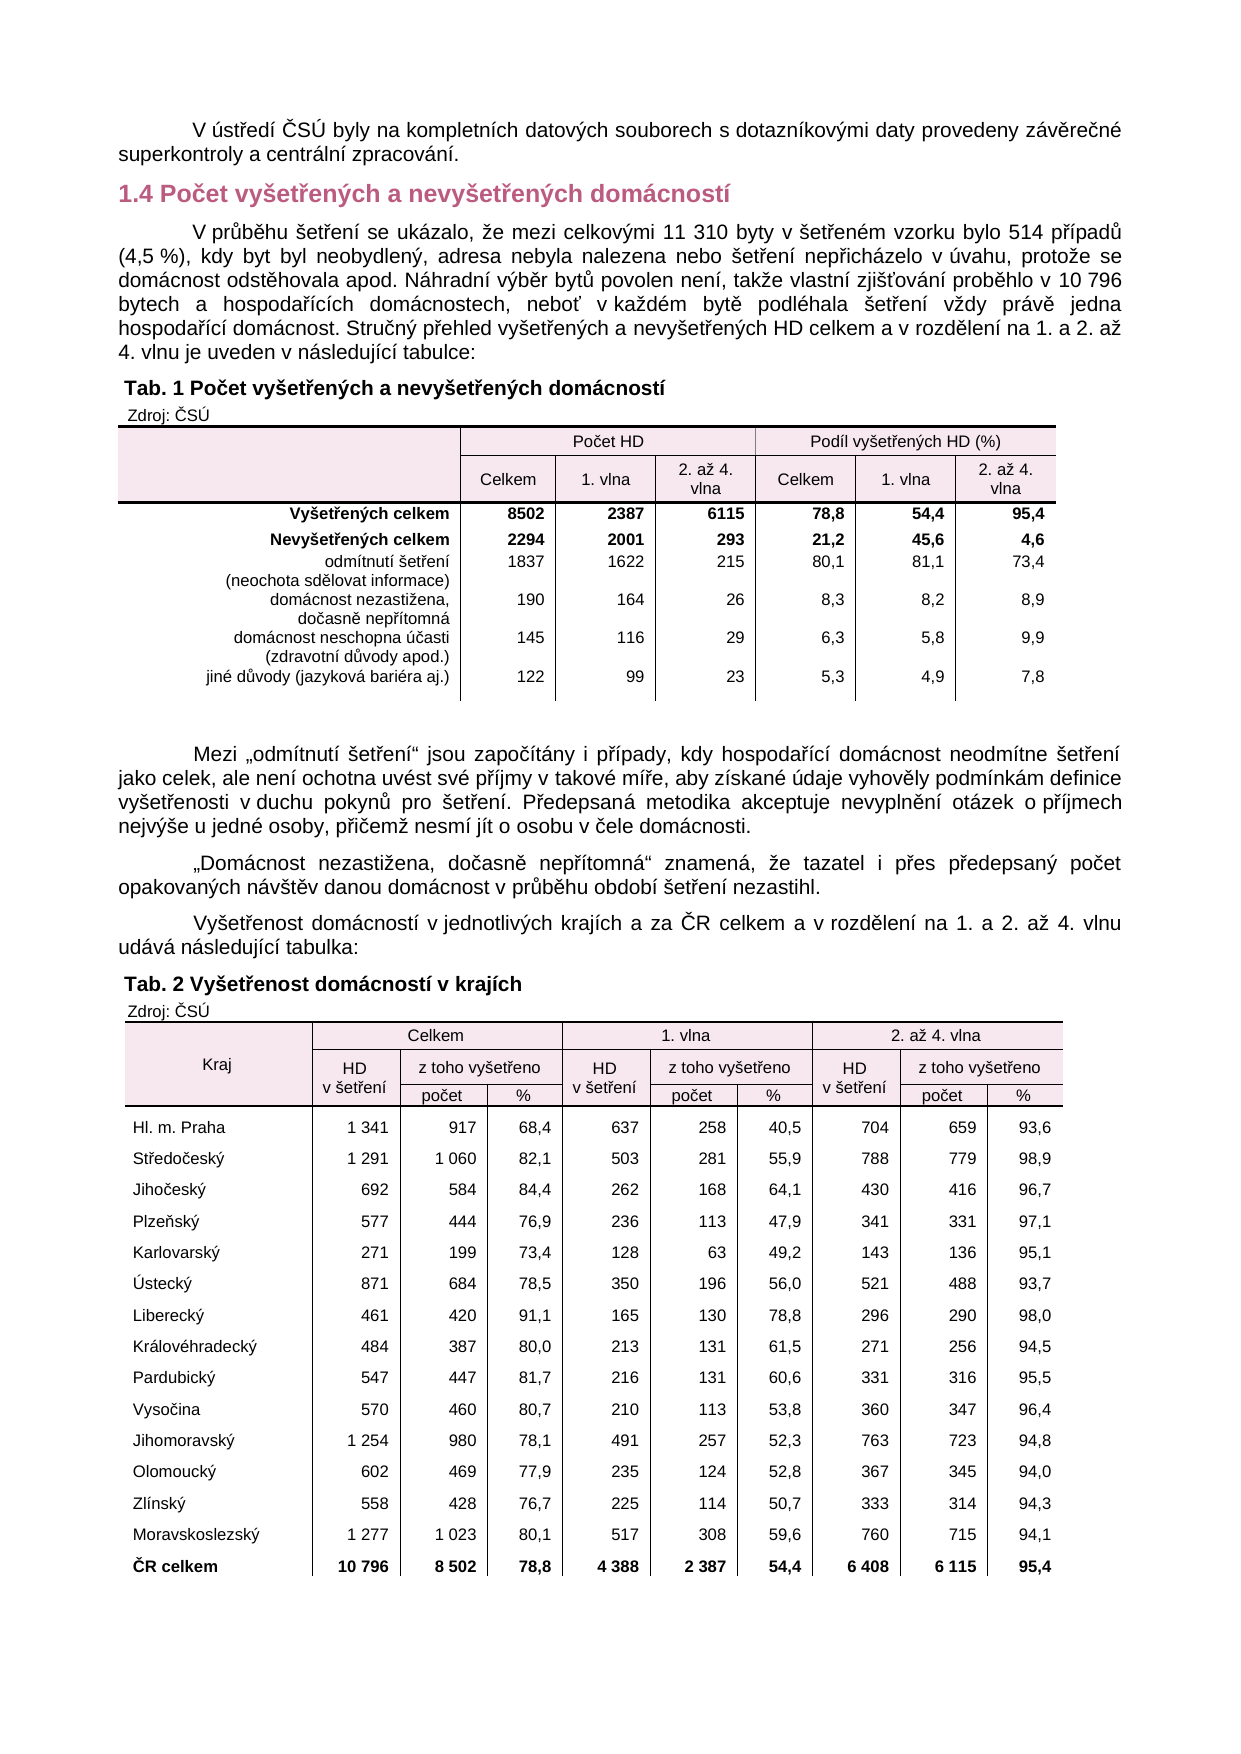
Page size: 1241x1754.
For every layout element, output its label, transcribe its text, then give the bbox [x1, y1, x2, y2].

table_cell HD v šetření [813, 1050, 900, 1105]
table_cell 367 [813, 1450, 900, 1481]
table_cell 45,6 [856, 530, 955, 551]
table_cell 444 [401, 1199, 487, 1231]
table_cell 637 [563, 1107, 650, 1137]
table_cell 124 [651, 1450, 737, 1481]
table_cell 2. až 4. vlna [956, 456, 1056, 501]
table_cell 296 [813, 1293, 900, 1325]
table_cell 684 [401, 1262, 487, 1293]
table_cell 692 [313, 1168, 400, 1199]
text V průběhu šetření se ukázalo, že mezi celkovými 11 310 byty v šetřeném vzorku bylo 514 případů (4,5 %), kdy byt byl neobydlený, adresa nebyla nalezena nebo šetření nepřicházelo v úvahu, protože se domácnost odstěhovala apod. Náhradní výběr bytů povolen není, takže vlastní zjišťování proběhlo v 10 796 bytech a hospodařících domácnostech, neboť v každém bytě podléhala šetření vždy právě jedna hospodařící domácnost. Stručný přehled vyšetřených a nevyšetřených HD celkem a v rozdělení na 1. a 2. až 4. vlnu je uveden v následující tabulce: [118, 220, 1122, 363]
table_cell 659 [901, 1107, 987, 1137]
table_cell 96,7 [988, 1168, 1063, 1199]
table_cell 236 [563, 1199, 650, 1231]
table_cell Jihočeský [125, 1168, 312, 1199]
table_cell 570 [313, 1388, 400, 1419]
table_cell 40,5 [738, 1107, 812, 1137]
table_cell 95,4 [988, 1544, 1063, 1576]
table_cell 82,1 [488, 1137, 562, 1168]
table_cell 763 [813, 1419, 900, 1450]
table_cell 347 [901, 1388, 987, 1419]
table_cell 116 [556, 628, 655, 666]
table_cell 80,7 [488, 1388, 562, 1419]
table_cell 53,8 [738, 1388, 812, 1419]
table_cell 1837 [461, 551, 555, 590]
table_cell 2 387 [651, 1544, 737, 1576]
table_cell 8,9 [956, 590, 1056, 628]
table_cell 63 [651, 1231, 737, 1262]
table_cell Hl. m. Praha [125, 1107, 312, 1137]
text Mezi „odmítnutí šetření“ jsou započítány i případy, kdy hospodařící domácnost neodmítne šetření jako celek, ale není ochotna uvést své příjmy v takové míře, aby získané údaje vyhověly podmínkám definice vyšetřenosti v duchu pokynů pro šetření. Předepsaná metodika akceptuje nevyplnění otázek o příjmech nejvýše u jedné osoby, přičemž nesmí jít o osobu v čele domácnosti. [118, 742, 1122, 838]
table_cell 416 [901, 1168, 987, 1199]
table_cell 128 [563, 1231, 650, 1262]
table_cell 271 [813, 1325, 900, 1356]
table_cell 61,5 [738, 1325, 812, 1356]
table_cell 80,1 [488, 1513, 562, 1544]
table_cell 49,2 [738, 1231, 812, 1262]
table_cell 113 [651, 1199, 737, 1231]
table_cell z toho vyšetřeno [651, 1050, 812, 1084]
table_cell 225 [563, 1481, 650, 1513]
table_cell 602 [313, 1450, 400, 1481]
table_cell 93,6 [988, 1107, 1063, 1137]
table_cell 469 [401, 1450, 487, 1481]
table_cell 704 [813, 1107, 900, 1137]
table_cell 81,7 [488, 1356, 562, 1387]
table_cell 165 [563, 1293, 650, 1325]
table_cell 64,1 [738, 1168, 812, 1199]
table_cell 55,9 [738, 1137, 812, 1168]
table_cell 316 [901, 1356, 987, 1387]
text Zdroj: ČSÚ [118, 1002, 1122, 1021]
table_cell HD v šetření [313, 1050, 400, 1105]
table_cell 78,1 [488, 1419, 562, 1450]
table_cell 8 502 [401, 1544, 487, 1576]
table_cell 461 [313, 1293, 400, 1325]
table_cell % [488, 1085, 562, 1105]
table_cell Zlínský [125, 1481, 312, 1513]
table_cell 164 [556, 590, 655, 628]
table_cell 10 796 [313, 1544, 400, 1576]
table_cell 143 [813, 1231, 900, 1262]
table_cell Moravskoslezský [125, 1513, 312, 1544]
table_cell 2001 [556, 530, 655, 551]
table_cell 78,8 [756, 504, 855, 529]
table_cell Olomoucký [125, 1450, 312, 1481]
table_cell 5,3 [756, 666, 855, 701]
table_header Podíl vyšetřených HD (%) [756, 428, 1056, 455]
table_cell 521 [813, 1262, 900, 1293]
table_cell 95,1 [988, 1231, 1063, 1262]
table_cell 80,0 [488, 1325, 562, 1356]
table_cell 216 [563, 1356, 650, 1387]
table_cell 350 [563, 1262, 650, 1293]
text Tab. 2 Vyšetřenost domácností v krajích [118, 971, 1122, 995]
table_cell 113 [651, 1388, 737, 1419]
table_cell Pardubický [125, 1356, 312, 1387]
table_cell počet [651, 1085, 737, 1105]
table_cell 779 [901, 1137, 987, 1168]
table_cell 54,4 [738, 1544, 812, 1576]
text 1.4 Počet vyšetřených a nevyšetřených domácností [118, 178, 1122, 207]
table_cell 9,9 [956, 628, 1056, 666]
table_cell 1. vlna [856, 456, 955, 501]
table_header Celkem [313, 1023, 562, 1049]
table_cell 917 [401, 1107, 487, 1137]
table_cell 484 [313, 1325, 400, 1356]
table_cell 95,5 [988, 1356, 1063, 1387]
table_cell 196 [651, 1262, 737, 1293]
table_cell 26 [656, 590, 755, 628]
table_cell 136 [901, 1231, 987, 1262]
table_cell 52,8 [738, 1450, 812, 1481]
table_cell 84,4 [488, 1168, 562, 1199]
table_cell 94,3 [988, 1481, 1063, 1513]
table_cell Celkem [756, 456, 855, 501]
table_header Kraj [125, 1023, 312, 1105]
table_cell 94,8 [988, 1419, 1063, 1450]
table_cell 460 [401, 1388, 487, 1419]
table_cell domácnost neschopna účasti (zdravotní důvody apod.) [118, 628, 460, 666]
table_cell 290 [901, 1293, 987, 1325]
table_header 1. vlna [563, 1023, 812, 1049]
table_cell Karlovarský [125, 1231, 312, 1262]
table_cell 78,8 [488, 1544, 562, 1576]
table_cell 788 [813, 1137, 900, 1168]
table_cell 488 [901, 1262, 987, 1293]
table_cell 1 060 [401, 1137, 487, 1168]
table_cell 199 [401, 1231, 487, 1262]
table_cell 1 291 [313, 1137, 400, 1168]
text V ústředí ČSÚ byly na kompletních datových souborech s dotazníkovými daty provedeny závěrečné superkontroly a centrální zpracování. [118, 118, 1122, 166]
table_cell 331 [813, 1356, 900, 1387]
table_cell 8502 [461, 504, 555, 529]
table_cell HD v šetření [563, 1050, 650, 1105]
text Zdroj: ČSÚ [118, 406, 1122, 425]
table_cell 760 [813, 1513, 900, 1544]
table_cell 2294 [461, 530, 555, 551]
table_cell 98,0 [988, 1293, 1063, 1325]
table_cell 428 [401, 1481, 487, 1513]
table_cell 4,6 [956, 530, 1056, 551]
table_cell počet [401, 1085, 487, 1105]
table_cell 6,3 [756, 628, 855, 666]
table_cell 2. až 4. vlna [656, 456, 755, 501]
table_cell 190 [461, 590, 555, 628]
table_cell 145 [461, 628, 555, 666]
table_cell 345 [901, 1450, 987, 1481]
table_cell Plzeňský [125, 1199, 312, 1231]
table_cell 517 [563, 1513, 650, 1544]
table_cell 130 [651, 1293, 737, 1325]
table_cell 5,8 [856, 628, 955, 666]
table_cell 1622 [556, 551, 655, 590]
table_cell 1 023 [401, 1513, 487, 1544]
table_cell 29 [656, 628, 755, 666]
table_cell Ústecký [125, 1262, 312, 1293]
table_cell 73,4 [956, 551, 1056, 590]
table_cell % [988, 1085, 1063, 1105]
table_cell 871 [313, 1262, 400, 1293]
table_cell 50,7 [738, 1481, 812, 1513]
table_cell 81,1 [856, 551, 955, 590]
table_cell 210 [563, 1388, 650, 1419]
table_cell 68,4 [488, 1107, 562, 1137]
table_cell 235 [563, 1450, 650, 1481]
table_cell 256 [901, 1325, 987, 1356]
table_cell 8,2 [856, 590, 955, 628]
table_cell 78,8 [738, 1293, 812, 1325]
table_cell 97,1 [988, 1199, 1063, 1231]
table_cell 1. vlna [556, 456, 655, 501]
table_cell 262 [563, 1168, 650, 1199]
table_cell odmítnutí šetření (neochota sdělovat informace) [118, 551, 460, 590]
text Vyšetřenost domácností v jednotlivých krajích a za ČR celkem a v rozdělení na 1. a 2. až 4. vlnu udává následující tabulka: [118, 911, 1122, 959]
table_cell 213 [563, 1325, 650, 1356]
table_cell 503 [563, 1137, 650, 1168]
table_cell ČR celkem [125, 1544, 312, 1576]
table_cell % [738, 1085, 812, 1105]
table_cell 131 [651, 1325, 737, 1356]
table_cell 1 254 [313, 1419, 400, 1450]
table_cell 2387 [556, 504, 655, 529]
table_cell 76,9 [488, 1199, 562, 1231]
table_cell 76,7 [488, 1481, 562, 1513]
table_cell 558 [313, 1481, 400, 1513]
table_header Počet HD [461, 428, 755, 455]
table_cell Liberecký [125, 1293, 312, 1325]
table_cell 258 [651, 1107, 737, 1137]
table_cell Vyšetřených celkem [118, 504, 460, 529]
table_cell jiné důvody (jazyková bariéra aj.) [118, 666, 460, 701]
table_cell Nevyšetřených celkem [118, 530, 460, 551]
table_cell 271 [313, 1231, 400, 1262]
table_cell 4,9 [856, 666, 955, 701]
table_cell 77,9 [488, 1450, 562, 1481]
table_cell 95,4 [956, 504, 1056, 529]
table_cell Jihomoravský [125, 1419, 312, 1450]
table_cell 59,6 [738, 1513, 812, 1544]
table_cell 308 [651, 1513, 737, 1544]
table_cell 257 [651, 1419, 737, 1450]
table_cell 281 [651, 1137, 737, 1168]
table_cell Středočeský [125, 1137, 312, 1168]
table_cell 94,0 [988, 1450, 1063, 1481]
table_cell 293 [656, 530, 755, 551]
table_cell 114 [651, 1481, 737, 1513]
table_cell 47,9 [738, 1199, 812, 1231]
table_cell 715 [901, 1513, 987, 1544]
table_cell 54,4 [856, 504, 955, 529]
table_cell 23 [656, 666, 755, 701]
table_cell Královéhradecký [125, 1325, 312, 1356]
table_cell 215 [656, 551, 755, 590]
table_cell 723 [901, 1419, 987, 1450]
table_cell 341 [813, 1199, 900, 1231]
table_cell 96,4 [988, 1388, 1063, 1419]
table_cell 420 [401, 1293, 487, 1325]
table_cell Celkem [461, 456, 555, 501]
table_cell 131 [651, 1356, 737, 1387]
table_cell 980 [401, 1419, 487, 1450]
table_cell 6 408 [813, 1544, 900, 1576]
table_cell 331 [901, 1199, 987, 1231]
table_cell 447 [401, 1356, 487, 1387]
table_cell 52,3 [738, 1419, 812, 1450]
table_cell domácnost nezastižena, dočasně nepřítomná [118, 590, 460, 628]
table_cell 99 [556, 666, 655, 701]
table_cell 584 [401, 1168, 487, 1199]
table_cell 491 [563, 1419, 650, 1450]
table_header [118, 428, 460, 501]
table_cell z toho vyšetřeno [901, 1050, 1063, 1084]
table_cell 4 388 [563, 1544, 650, 1576]
table_cell 1 341 [313, 1107, 400, 1137]
table_cell 93,7 [988, 1262, 1063, 1293]
table_cell 56,0 [738, 1262, 812, 1293]
table_cell 78,5 [488, 1262, 562, 1293]
table_cell 430 [813, 1168, 900, 1199]
table_cell 6 115 [901, 1544, 987, 1576]
table_cell Vysočina [125, 1388, 312, 1419]
table_cell 73,4 [488, 1231, 562, 1262]
table_cell 387 [401, 1325, 487, 1356]
table_cell 547 [313, 1356, 400, 1387]
table_cell 80,1 [756, 551, 855, 590]
table_cell 94,5 [988, 1325, 1063, 1356]
table_cell 333 [813, 1481, 900, 1513]
table_cell 314 [901, 1481, 987, 1513]
table_cell 360 [813, 1388, 900, 1419]
table_cell z toho vyšetřeno [401, 1050, 562, 1084]
text „Domácnost nezastižena, dočasně nepřítomná“ znamená, že tazatel i přes předepsaný počet opakovaných návštěv danou domácnost v průběhu období šetření nezastihl. [118, 851, 1122, 898]
table_cell 21,2 [756, 530, 855, 551]
table_cell 94,1 [988, 1513, 1063, 1544]
table_cell 122 [461, 666, 555, 701]
table_cell 168 [651, 1168, 737, 1199]
table_cell 6115 [656, 504, 755, 529]
table_cell 8,3 [756, 590, 855, 628]
table_header 2. až 4. vlna [813, 1023, 1063, 1049]
table_cell 1 277 [313, 1513, 400, 1544]
table_cell 91,1 [488, 1293, 562, 1325]
table_cell počet [901, 1085, 987, 1105]
text Tab. 1 Počet vyšetřených a nevyšetřených domácností [118, 376, 1122, 400]
table_cell 7,8 [956, 666, 1056, 701]
table_cell 98,9 [988, 1137, 1063, 1168]
table_cell 577 [313, 1199, 400, 1231]
table_cell 60,6 [738, 1356, 812, 1387]
